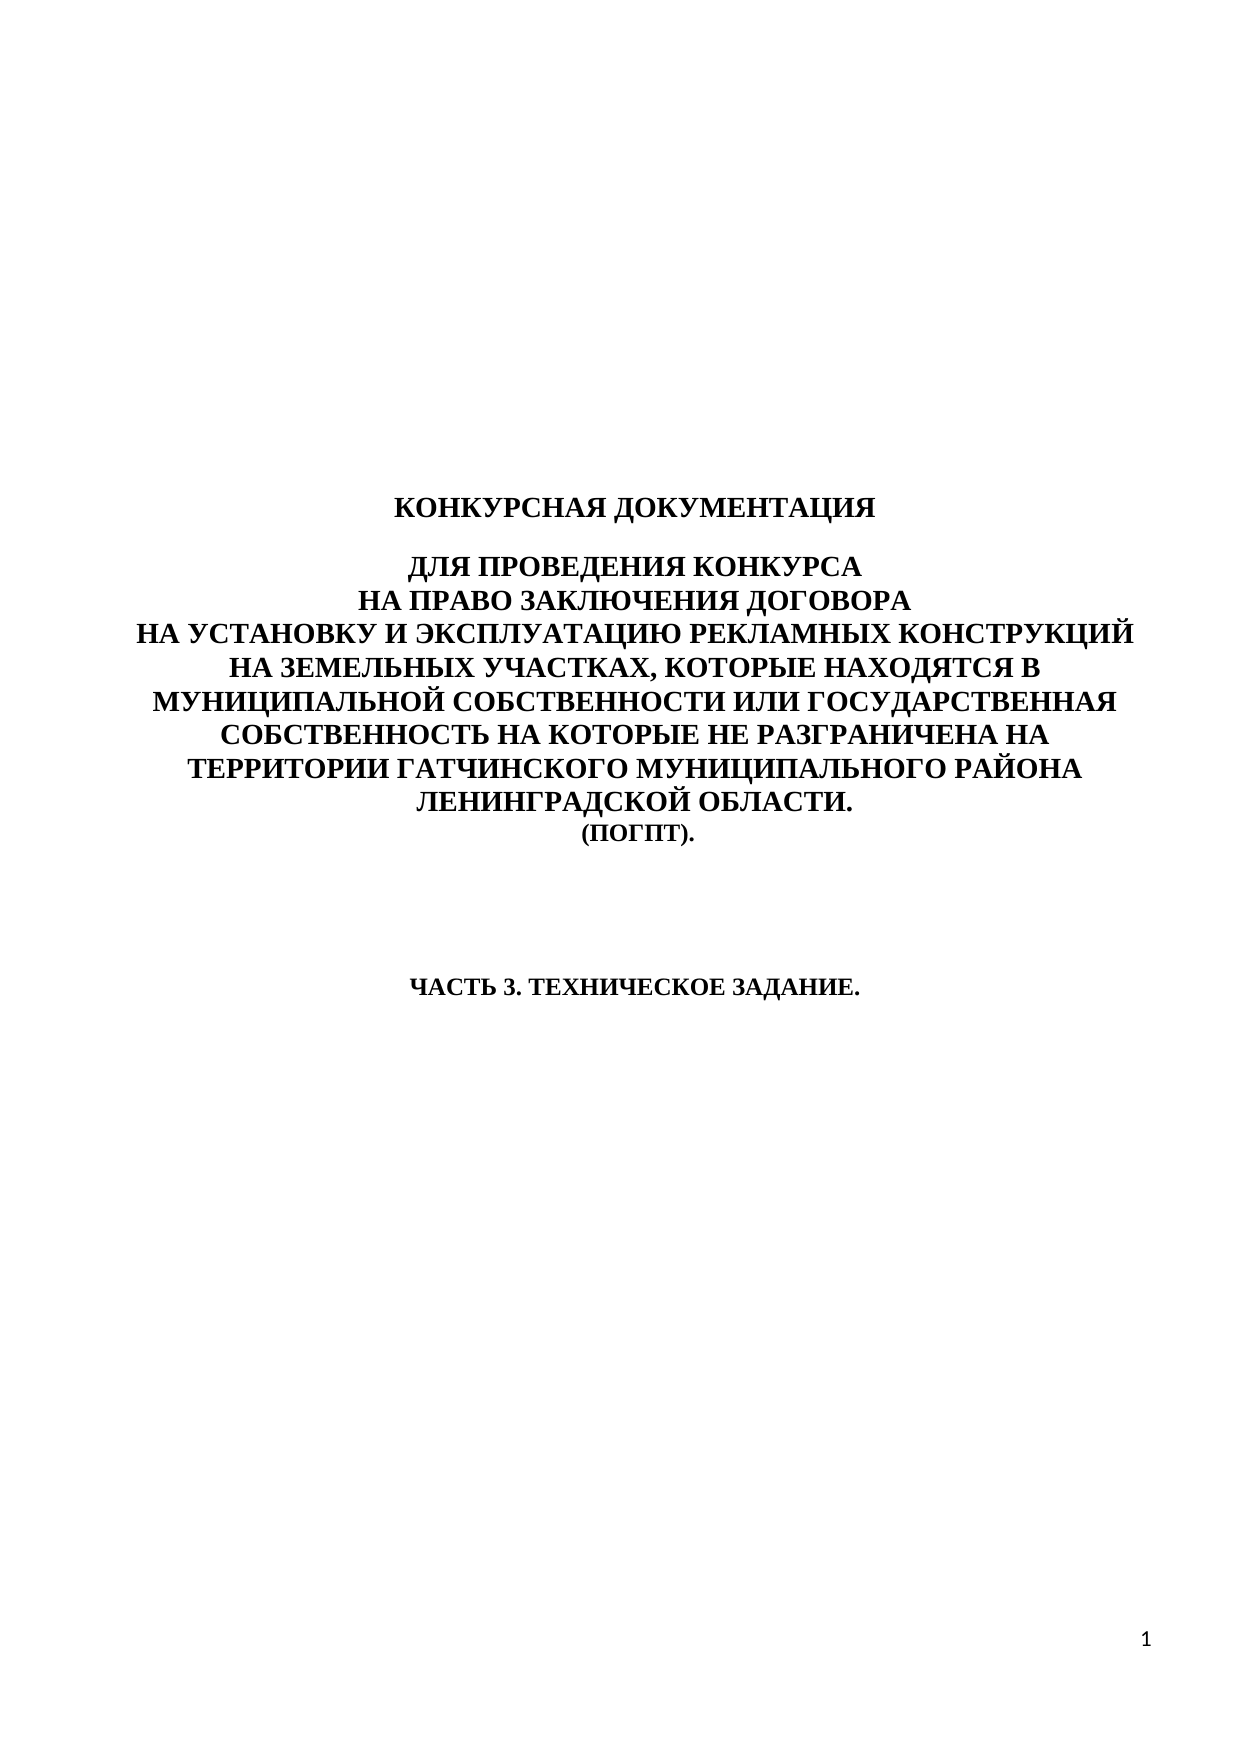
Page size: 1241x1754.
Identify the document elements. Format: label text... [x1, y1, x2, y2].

text ЧАСТЬ 3. ТЕХНИЧЕСКОЕ ЗАДАНИЕ. [118, 972, 1152, 1001]
title (ПОГПТ). [118, 818, 1152, 847]
title ДЛЯ ПРОВЕДЕНИЯ КОНКУРСА [118, 549, 1152, 583]
title НА ПРАВО ЗАКЛЮЧЕНИЯ ДОГоВОРА [118, 583, 1152, 617]
text КОНКУРСНАЯ ДОКУМЕНТАЦИЯ [118, 490, 1152, 524]
title НА УСТАНОВКУ И ЭКСПЛУАТАЦИЮ РЕКЛАМНых КОНСТРУКЦИй на земельных участках, которые находятся в муниципальной собственности или государственная собственность на которые не разграничена на территории гатчинского муниципального района ленинградской области. [118, 617, 1152, 818]
